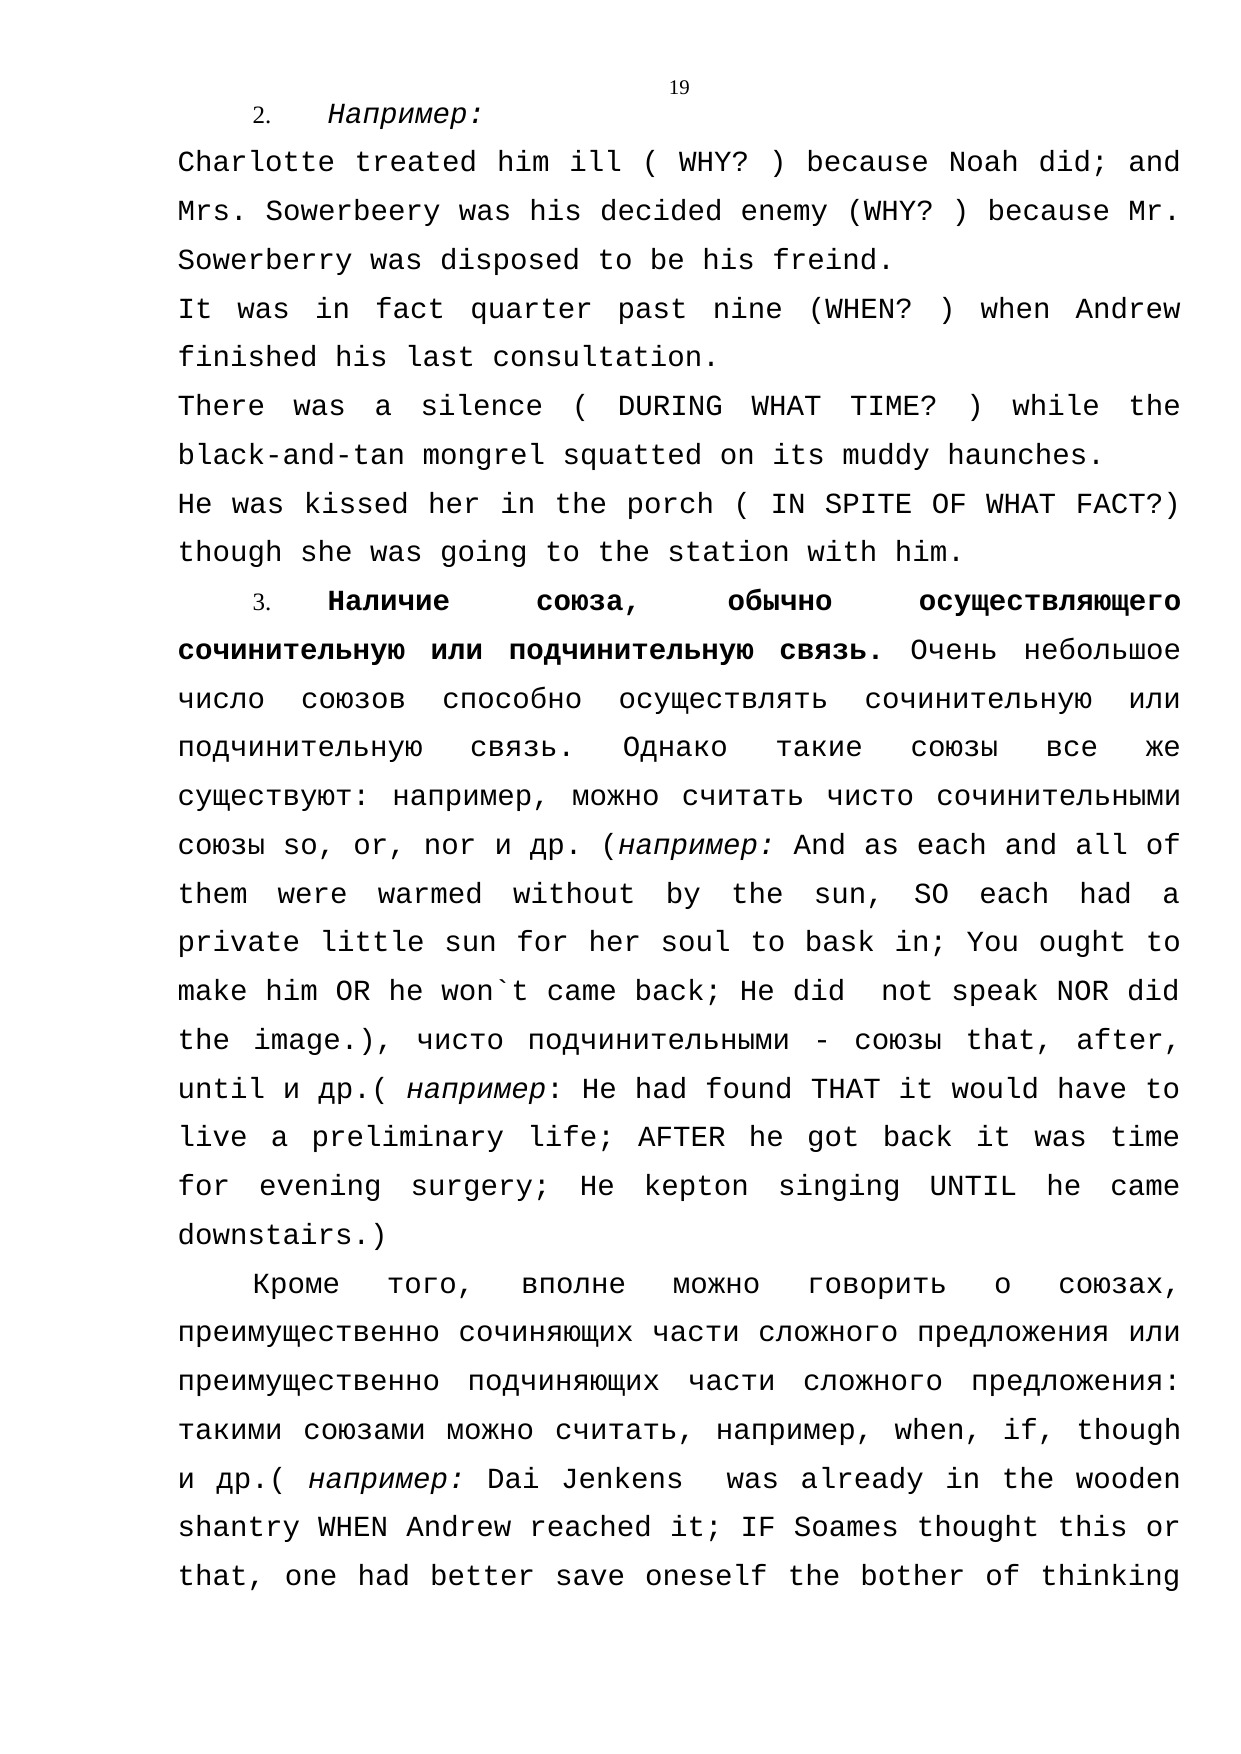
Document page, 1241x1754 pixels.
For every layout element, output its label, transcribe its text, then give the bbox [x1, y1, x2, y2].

list Наличие союза, обычно осуществляющего сочинительную или подчинительную связь. Очень небольшое число союзов способно осуществлять сочинительную или подчинительную связь. Однако такие союзы все же существуют: например, можно считать чисто сочинительными союзы so, or, nor и др. (например: And as each and all of them were warmed without by the sun, SO each had a private little sun for her soul to bask in; You ought to make him OR he won`t came back; He did not speak NOR did the image.), чисто подчинительными - союзы that, after, until и др.( например: He had found THAT it would have to live a preliminary life; AFTER he got back it was time for evening surgery; He kepton singing UNTIL he came downstairs.) [177, 587, 1181, 1253]
list Charlotte treated him ill ( WHY? ) because Noah did; and Mrs. Sowerbeery was his decided enemy (WHY? ) because Mr. Sowerberry was disposed to be his freind. [177, 148, 1181, 278]
list There was a silence ( DURING WHAT TIME? ) while the black-and-tan mongrel squatted on its muddy haunches. [177, 392, 1181, 473]
list He was kissed her in the porch ( IN SPITE OF WHAT FACT?) though she was going to the station with him. [177, 489, 1181, 570]
list It was in fact quarter past nine (WHEN? ) when Andrew finished his last consultation. [177, 294, 1181, 375]
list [177, 99, 1181, 132]
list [177, 1269, 1181, 1594]
